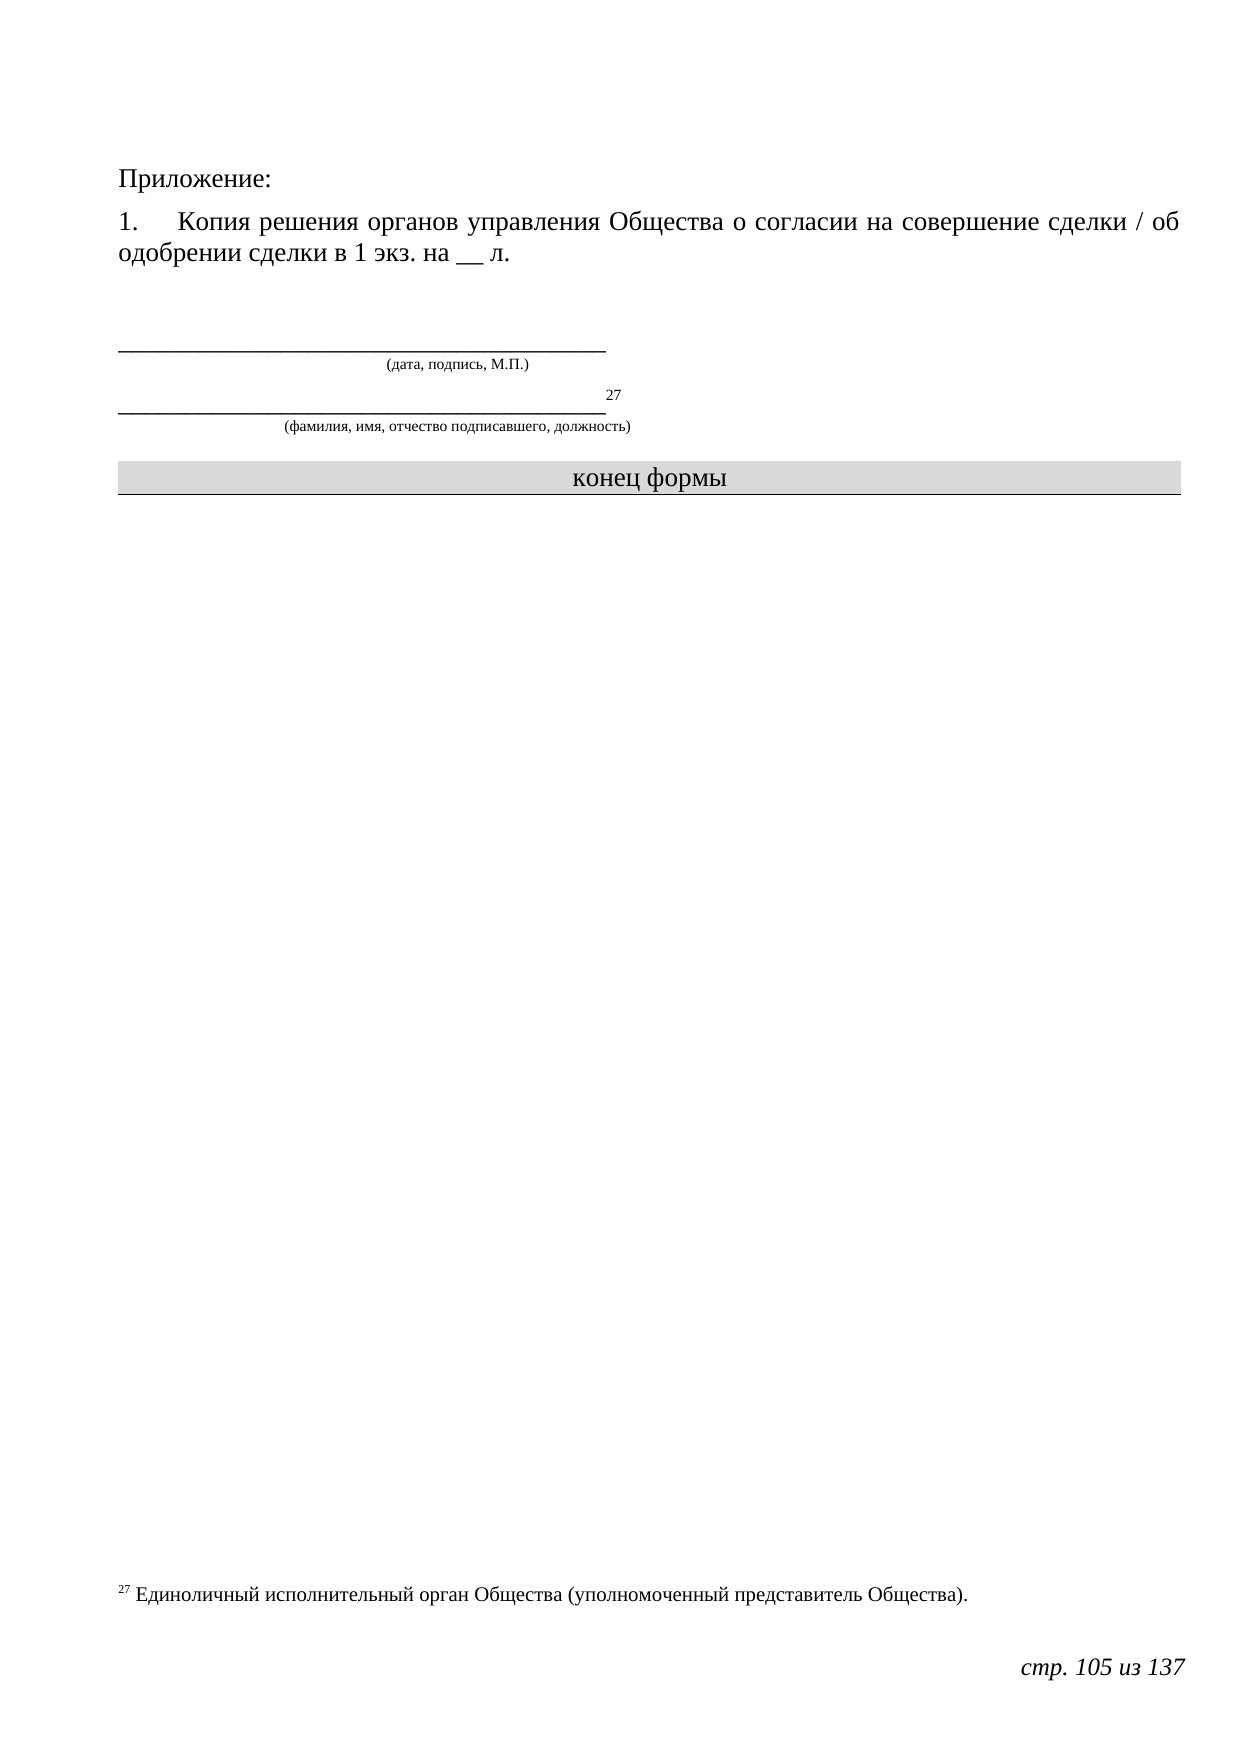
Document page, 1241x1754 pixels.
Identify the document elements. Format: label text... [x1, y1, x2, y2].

text ____________________________________ [118, 386, 1181, 417]
text (фамилия, имя, отчество подписавшего, должность) [118, 417, 797, 448]
text ____________________________________ [118, 324, 1181, 355]
text (дата, подпись, М.П.) [118, 355, 797, 386]
text 1. Копия решения органов управления Общества о согласии на совершение сделки / об одобрении сделки в 1 экз. на __ л. [118, 205, 1181, 268]
text Приложение: [118, 162, 1181, 193]
text конец формы [118, 461, 1181, 494]
